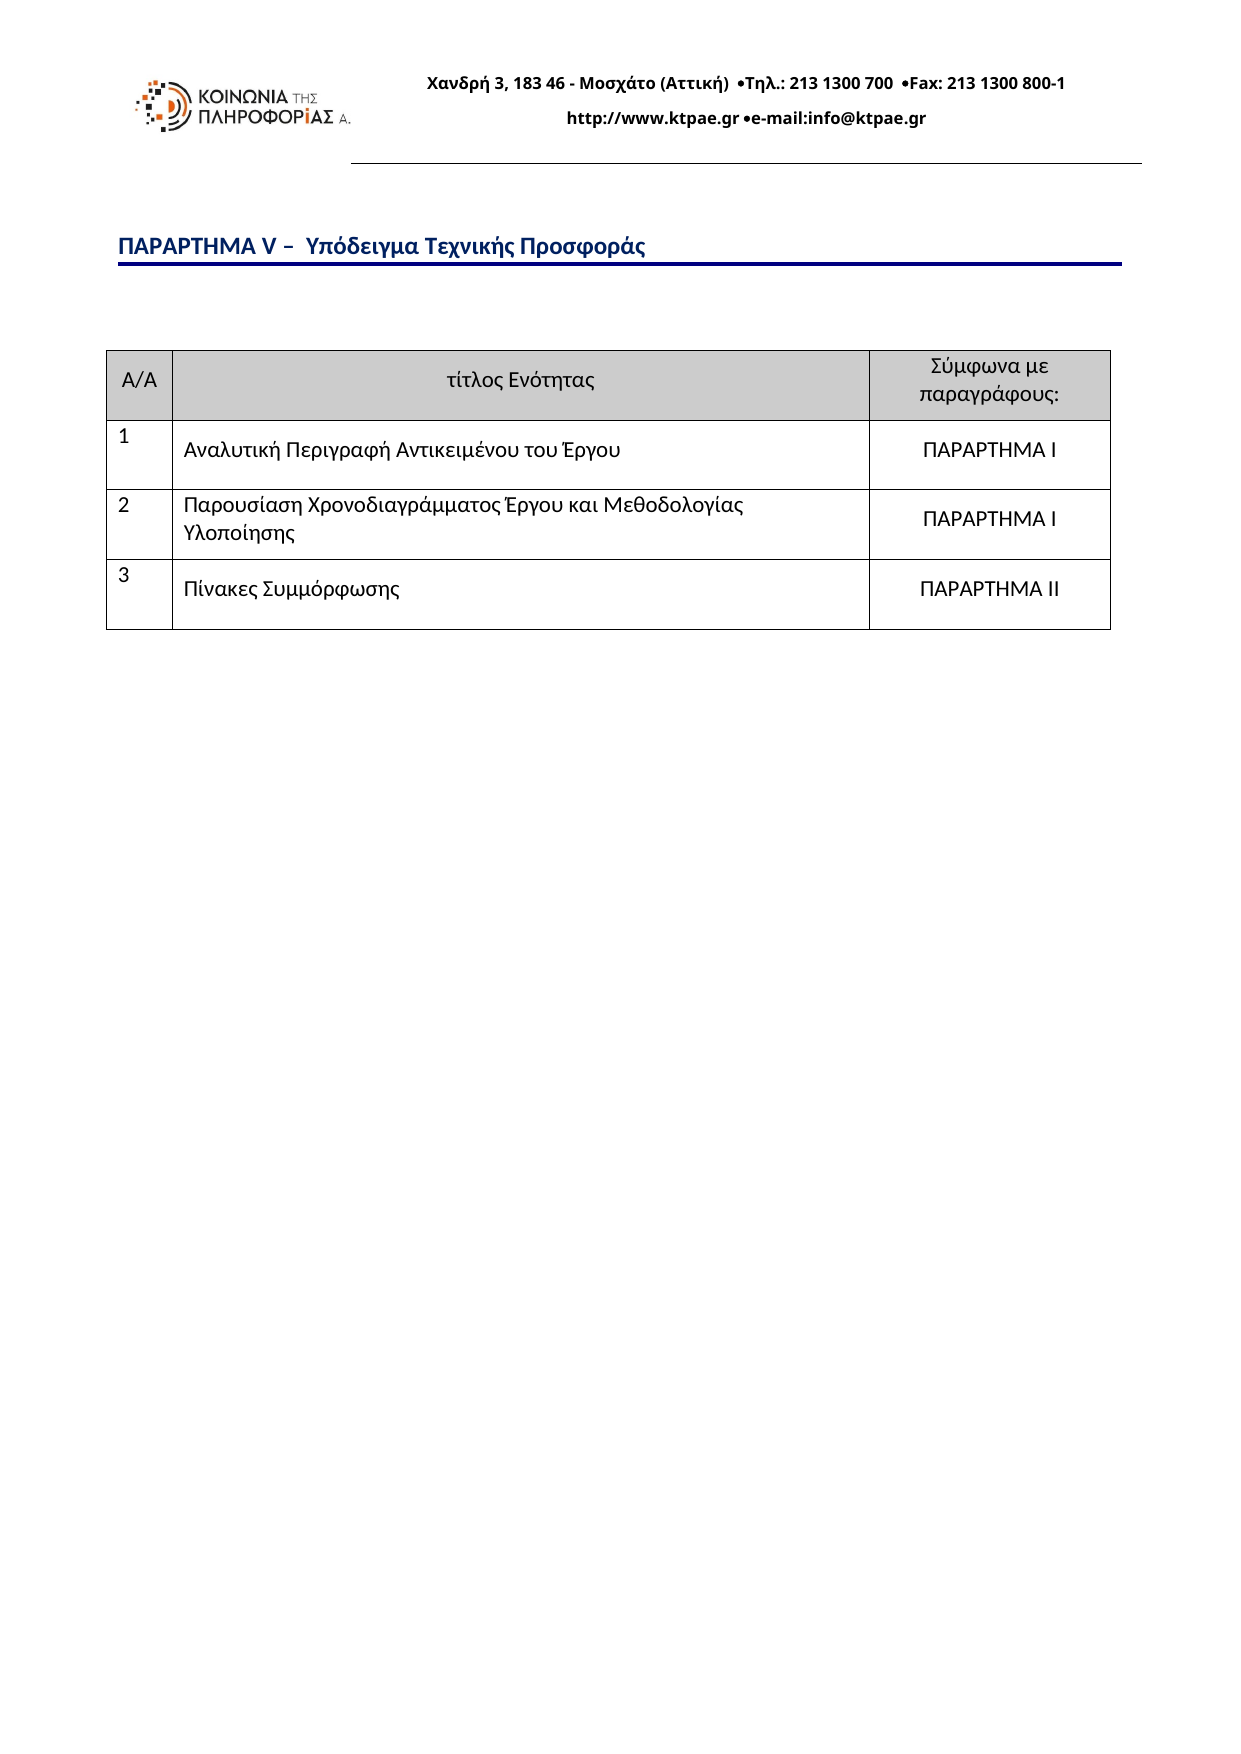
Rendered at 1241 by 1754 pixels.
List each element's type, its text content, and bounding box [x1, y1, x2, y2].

table_cell ΠΑΡΑΡΤΗΜΑ Ι [870, 490, 1110, 559]
table_cell ΠΑΡΑΡΤΗΜΑ Ι [870, 421, 1110, 489]
table_cell [107, 421, 172, 489]
table_header Σύμφωνα με παραγράφους: [870, 351, 1110, 420]
subtitle ΠΑΡΑΡΤΗΜΑ V – Υπόδειγμα Τεχνικής Προσφοράς [118, 230, 1122, 262]
table_header Α/Α [107, 351, 172, 420]
table_cell [107, 560, 172, 628]
table_cell [107, 490, 172, 559]
picture [129, 71, 351, 139]
table_cell Πίνακες Συμμόρφωσης [173, 560, 869, 628]
table_cell Παρουσίαση Χρονοδιαγράμματος Έργου και Μεθοδολογίας Υλοποίησης [173, 490, 869, 559]
table_cell Αναλυτική Περιγραφή Αντικειμένου του Έργου [173, 421, 869, 489]
table_cell ΠΑΡΑΡΤΗΜΑ ΙΙ [870, 560, 1110, 628]
table_header τίτλος Ενότητας [173, 351, 869, 420]
